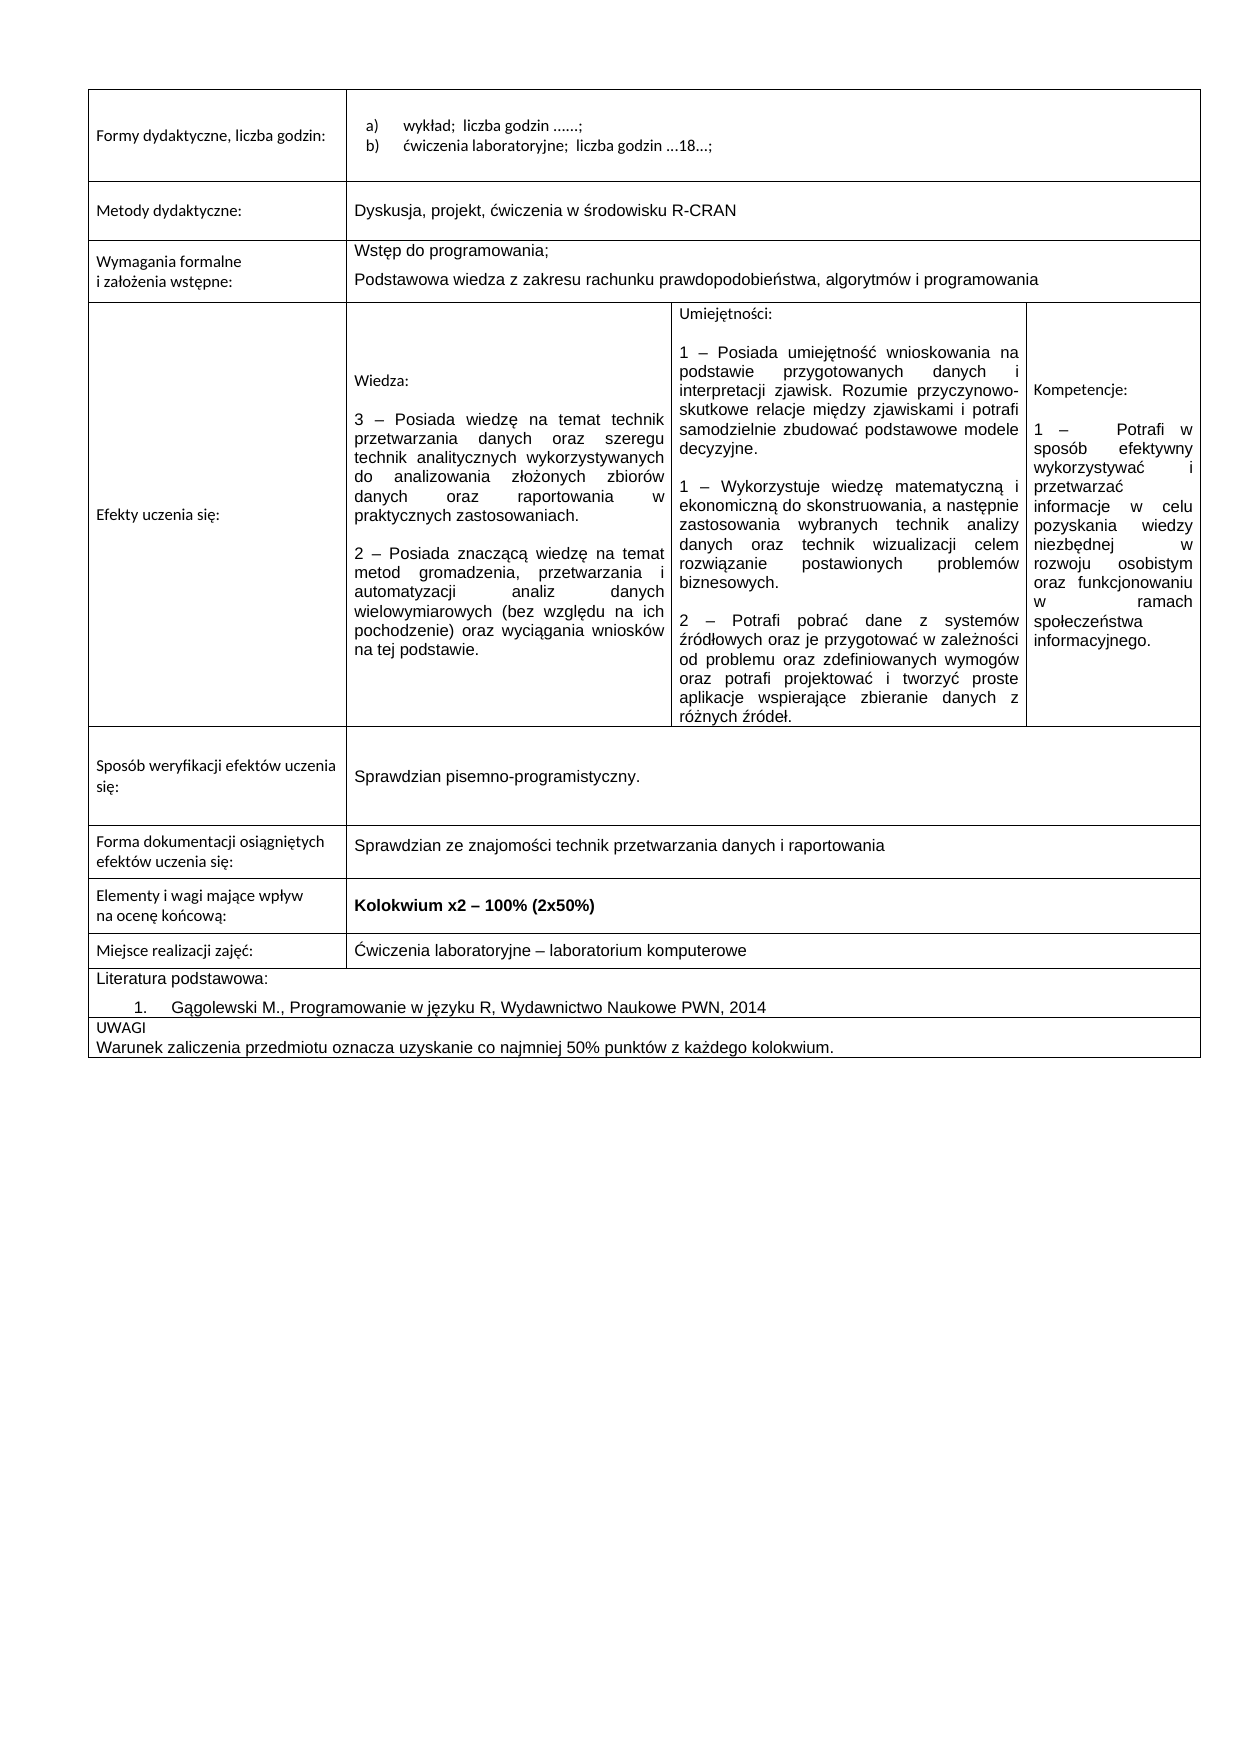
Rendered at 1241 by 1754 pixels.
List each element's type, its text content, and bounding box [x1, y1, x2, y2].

table_cell Sprawdzian ze znajomości technik przetwarzania danych i raportowania [347, 826, 1200, 877]
table_cell Metody dydaktyczne: [89, 182, 346, 240]
table_cell Miejsce realizacji zajęć: [89, 934, 346, 968]
table_cell Sprawdzian pisemno-programistyczny. [347, 727, 1200, 825]
table_cell wykład; liczba godzin ......; ćwiczenia laboratoryjne; liczba godzin ...18...; [347, 90, 1200, 181]
table_cell Forma dokumentacji osiągniętych efektów uczenia się: [89, 826, 346, 877]
table_cell Umiejętności: 1 – Posiada umiejętność wnioskowania na podstawie przygotowanych danych i interpretacji zjawisk. Rozumie przyczynowo-skutkowe relacje między zjawiskami i potrafi samodzielnie zbudować podstawowe modele decyzyjne. 1 – Wykorzystuje wiedzę matematyczną i ekonomiczną do skonstruowania, a następnie zastosowania wybranych technik analizy danych oraz technik wizualizacji celem rozwiązanie postawionych problemów biznesowych. 2 – Potrafi pobrać dane z systemów źródłowych oraz je przygotować w zależności od problemu oraz zdefiniowanych wymogów oraz potrafi projektować i tworzyć proste aplikacje wspierające zbieranie danych z różnych źródeł. [672, 303, 1026, 726]
table_cell Wstęp do programowania; Podstawowa wiedza z zakresu rachunku prawdopodobieństwa, algorytmów i programowania [347, 241, 1200, 302]
table_cell Wymagania formalne i założenia wstępne: [89, 241, 346, 302]
table_cell Literatura podstawowa: Gągolewski M., Programowanie w języku R, Wydawnictwo Naukowe PWN, 2014 [89, 969, 1200, 1017]
table_cell Formy dydaktyczne, liczba godzin: [89, 90, 346, 181]
table_cell Sposób weryfikacji efektów uczenia się: [89, 727, 346, 825]
table_cell Elementy i wagi mające wpływ na ocenę końcową: [89, 879, 346, 932]
table_cell Kompetencje: 1 – Potrafi w sposób efektywny wykorzystywać i przetwarzać informacje w celu pozyskania wiedzy niezbędnej w rozwoju osobistym oraz funkcjonowaniu w ramach społeczeństwa informacyjnego. [1027, 303, 1200, 726]
table_cell Ćwiczenia laboratoryjne – laboratorium komputerowe [347, 934, 1200, 968]
table_cell Wiedza: 3 – Posiada wiedzę na temat technik przetwarzania danych oraz szeregu technik analitycznych wykorzystywanych do analizowania złożonych zbiorów danych oraz raportowania w praktycznych zastosowaniach. 2 – Posiada znaczącą wiedzę na temat metod gromadzenia, przetwarzania i automatyzacji analiz danych wielowymiarowych (bez względu na ich pochodzenie) oraz wyciągania wniosków na tej podstawie. [347, 303, 671, 726]
table_cell Dyskusja, projekt, ćwiczenia w środowisku R-CRAN [347, 182, 1200, 240]
table_cell Kolokwium x2 – 100% (2x50%) [347, 879, 1200, 932]
table_cell Efekty uczenia się: [89, 303, 346, 726]
table_cell UWAGI Warunek zaliczenia przedmiotu oznacza uzyskanie co najmniej 50% punktów z każdego kolokwium. [89, 1018, 1200, 1057]
